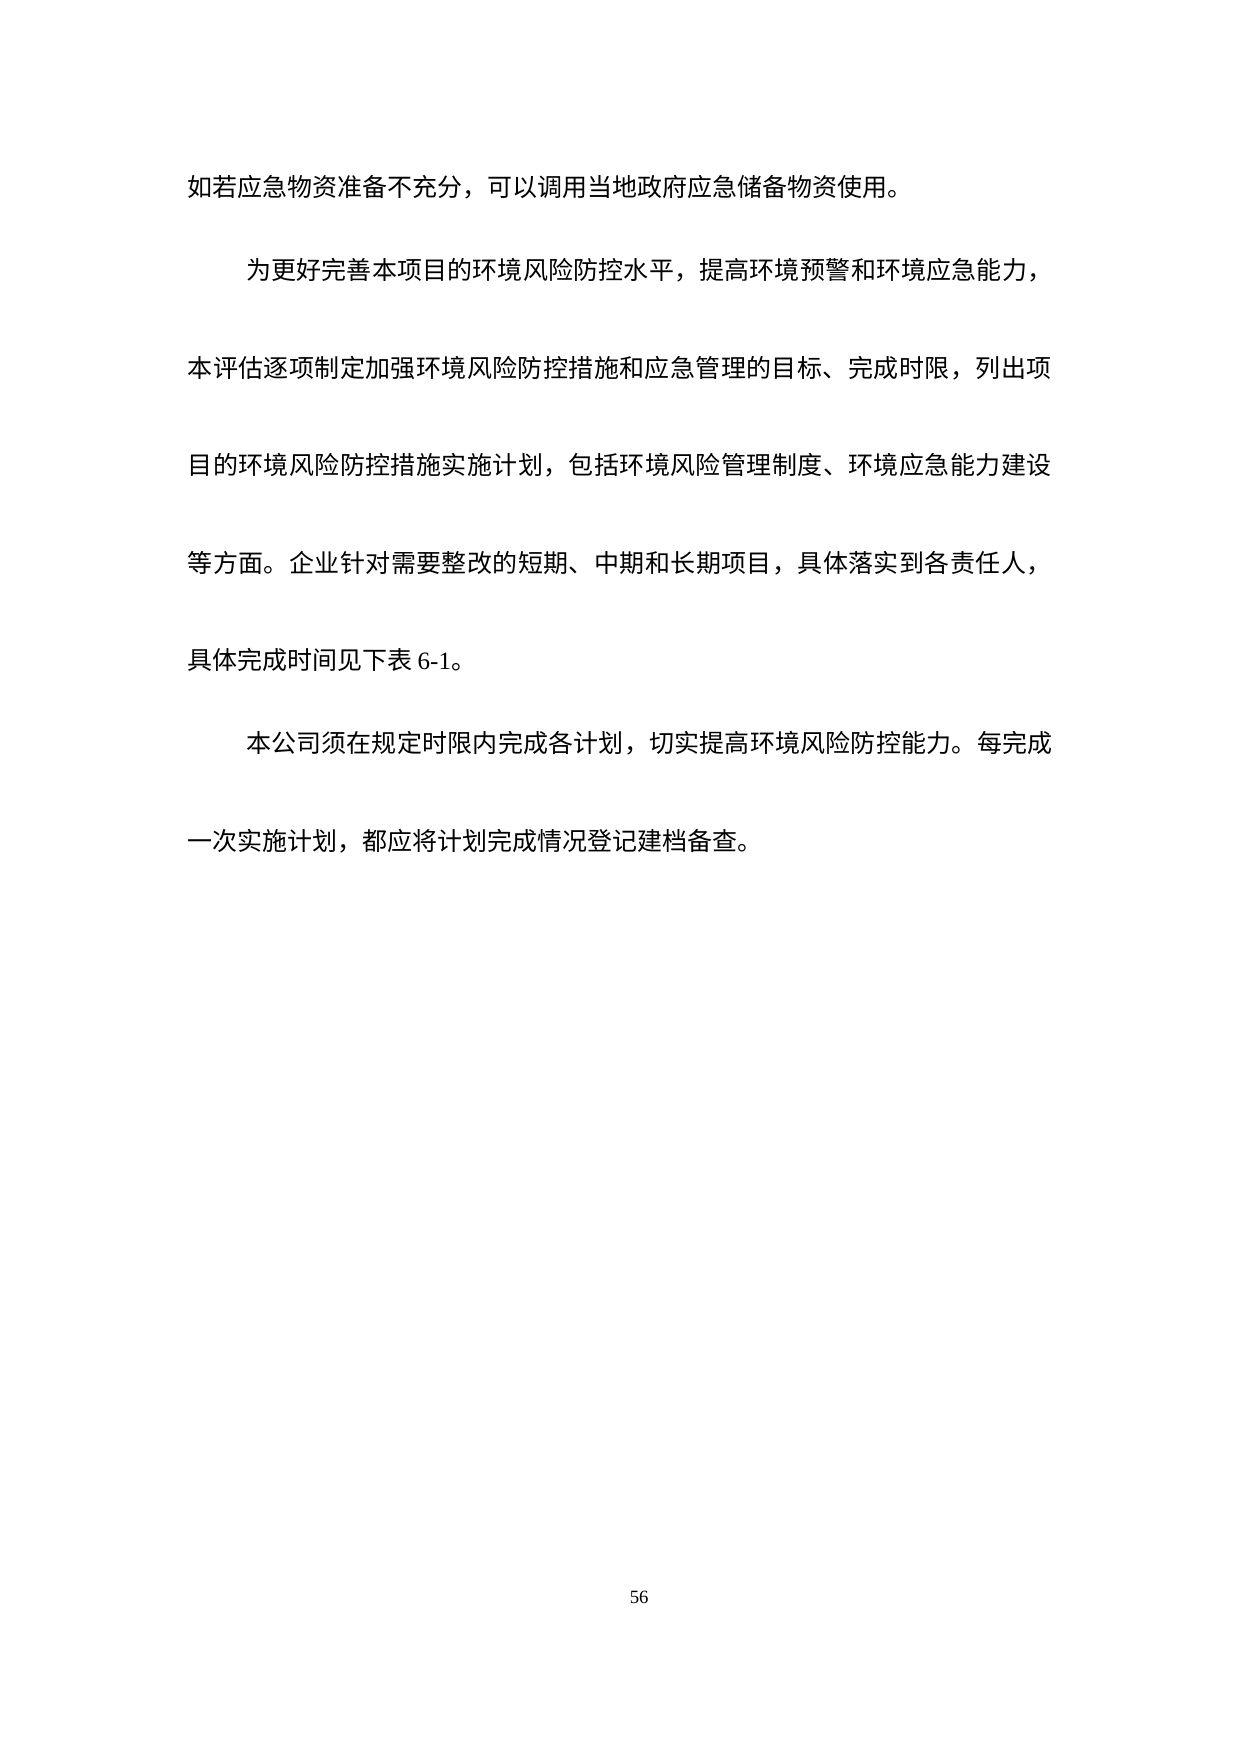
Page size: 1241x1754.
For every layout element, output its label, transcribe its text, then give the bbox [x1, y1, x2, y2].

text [187, 153, 1053, 218]
text 为更好完善本项目的环境风险防控水平，提高环境预警和环境应急能力，本评估逐项制定加强环境风险防控措施和应急管理的目标、完成时限，列出项目的环境风险防控措施实施计划，包括环境风险管理制度、环境应急能力建设等方面。企业针对需要整改的短期、中期和长期项目，具体落实到各责任人，具体完成时间见下表6-1。 [187, 236, 1053, 691]
text 本公司须在规定时限内完成各计划，切实提高环境风险防控能力。每完成一次实施计划，都应将计划完成情况登记建档备查。 [187, 709, 1053, 872]
